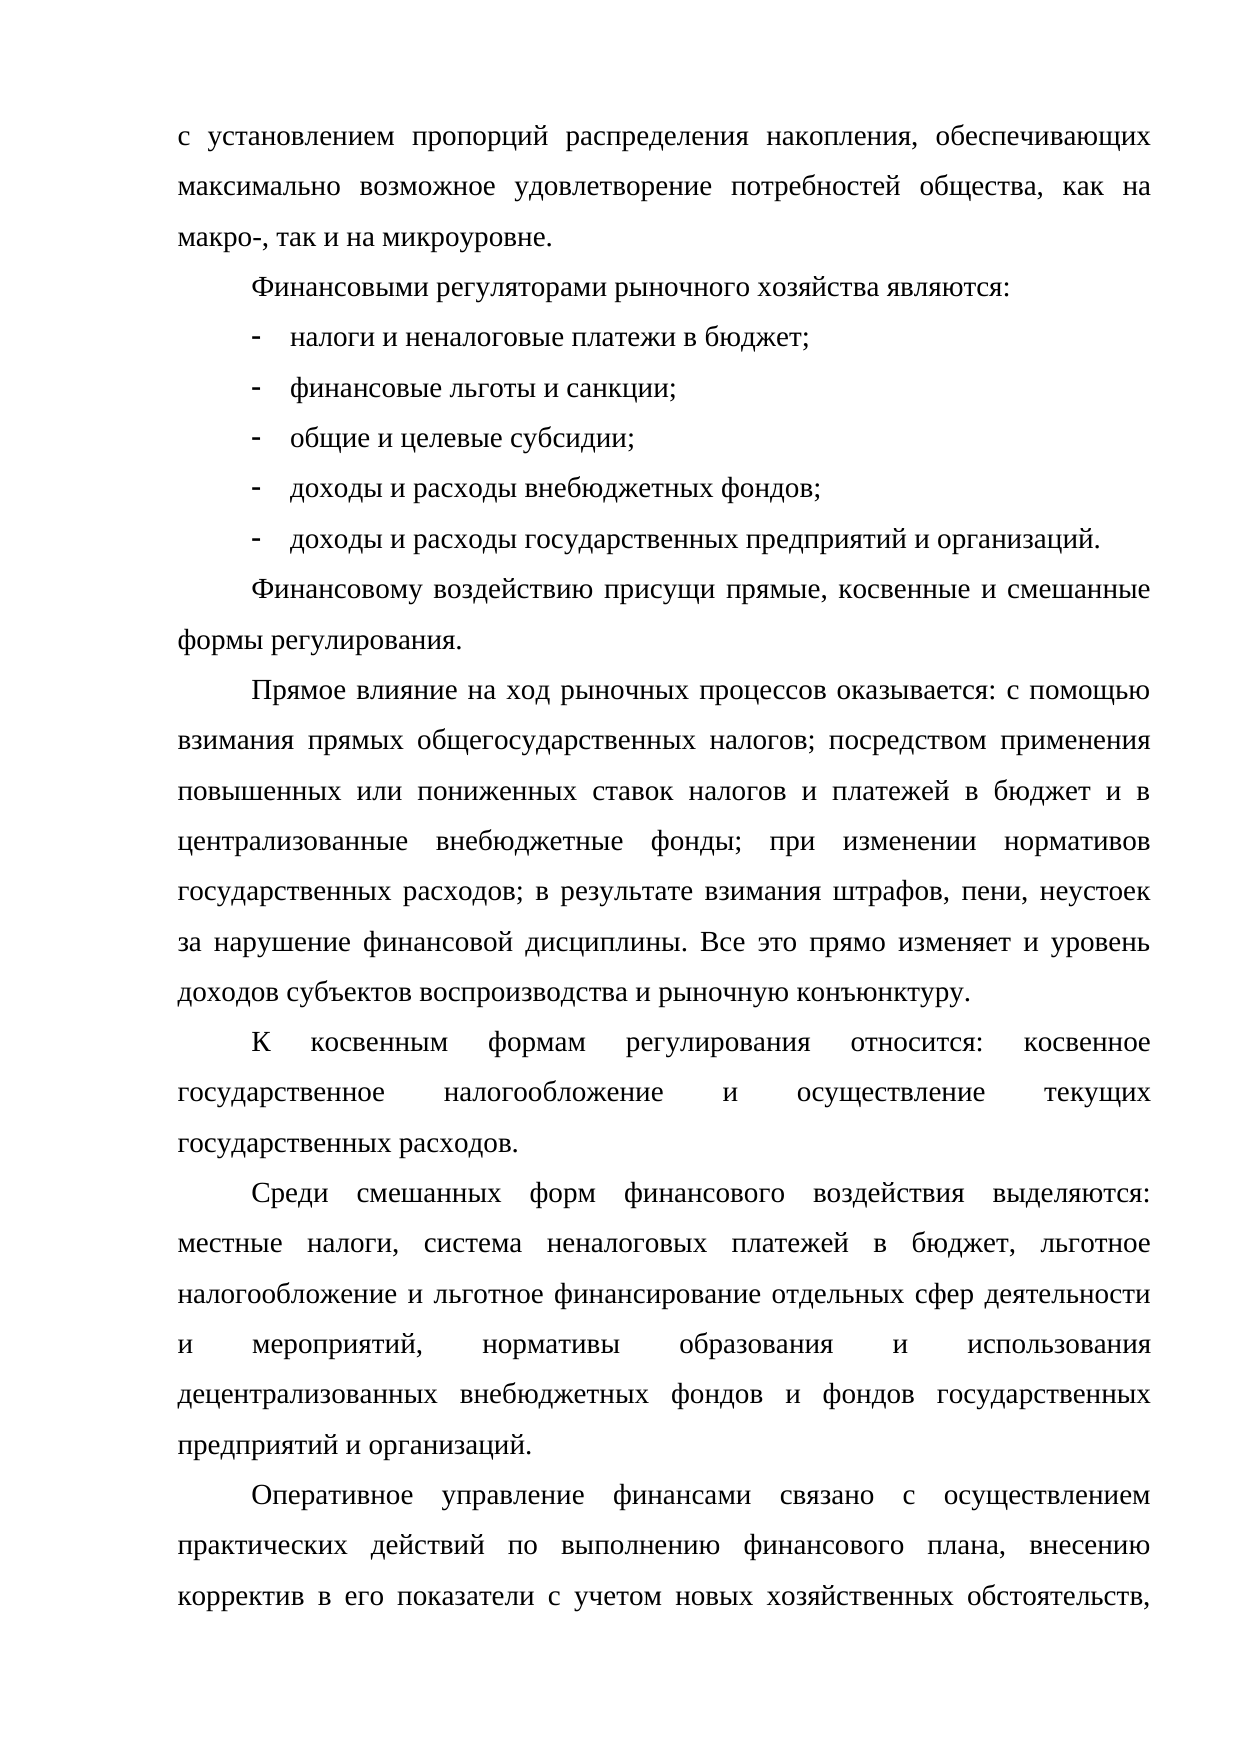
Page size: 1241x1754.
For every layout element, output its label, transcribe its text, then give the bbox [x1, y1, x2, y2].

text Среди смешанных форм финансового воздействия выделяются: местные налоги, система неналоговых платежей в бюджет, льготное налогообложение и льготное финансирование отдельных сфер деятельности и мероприятий, нормативы образования и использования децентрализованных внебюджетных фондов и фондов государственных предприятий и организаций. [177, 1175, 1152, 1460]
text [177, 118, 1152, 252]
list доходы и расходы государственных предприятий и организаций. [177, 521, 1152, 555]
list налоги и неналоговые платежи в бюджет; [177, 319, 1152, 353]
text К косвенным формам регулирования относится: косвенное государственное налогообложение и осуществление текущих государственных расходов. [177, 1024, 1152, 1158]
text Прямое влияние на ход рыночных процессов оказывается: с помощью взимания прямых общегосударственных налогов; посредством применения повышенных или пониженных ставок налогов и платежей в бюджет и в централизованные внебюджетные фонды; при изменении нормативов государственных расходов; в результате взимания штрафов, пени, неустоек за нарушение финансовой дисциплины. Все это прямо изменяет и уровень доходов субъектов воспроизводства и рыночную конъюнктуру. [177, 672, 1152, 1007]
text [177, 1477, 1152, 1611]
list общие и целевые субсидии; [177, 420, 1152, 454]
list финансовые льготы и санкции; [177, 370, 1152, 403]
text Финансовыми регуляторами рыночного хозяйства являются: [177, 269, 1152, 303]
text Финансовому воздействию присущи прямые, косвенные и смешанные формы регулирования. [177, 571, 1152, 655]
list доходы и расходы внебюджетных фондов; [177, 471, 1152, 504]
